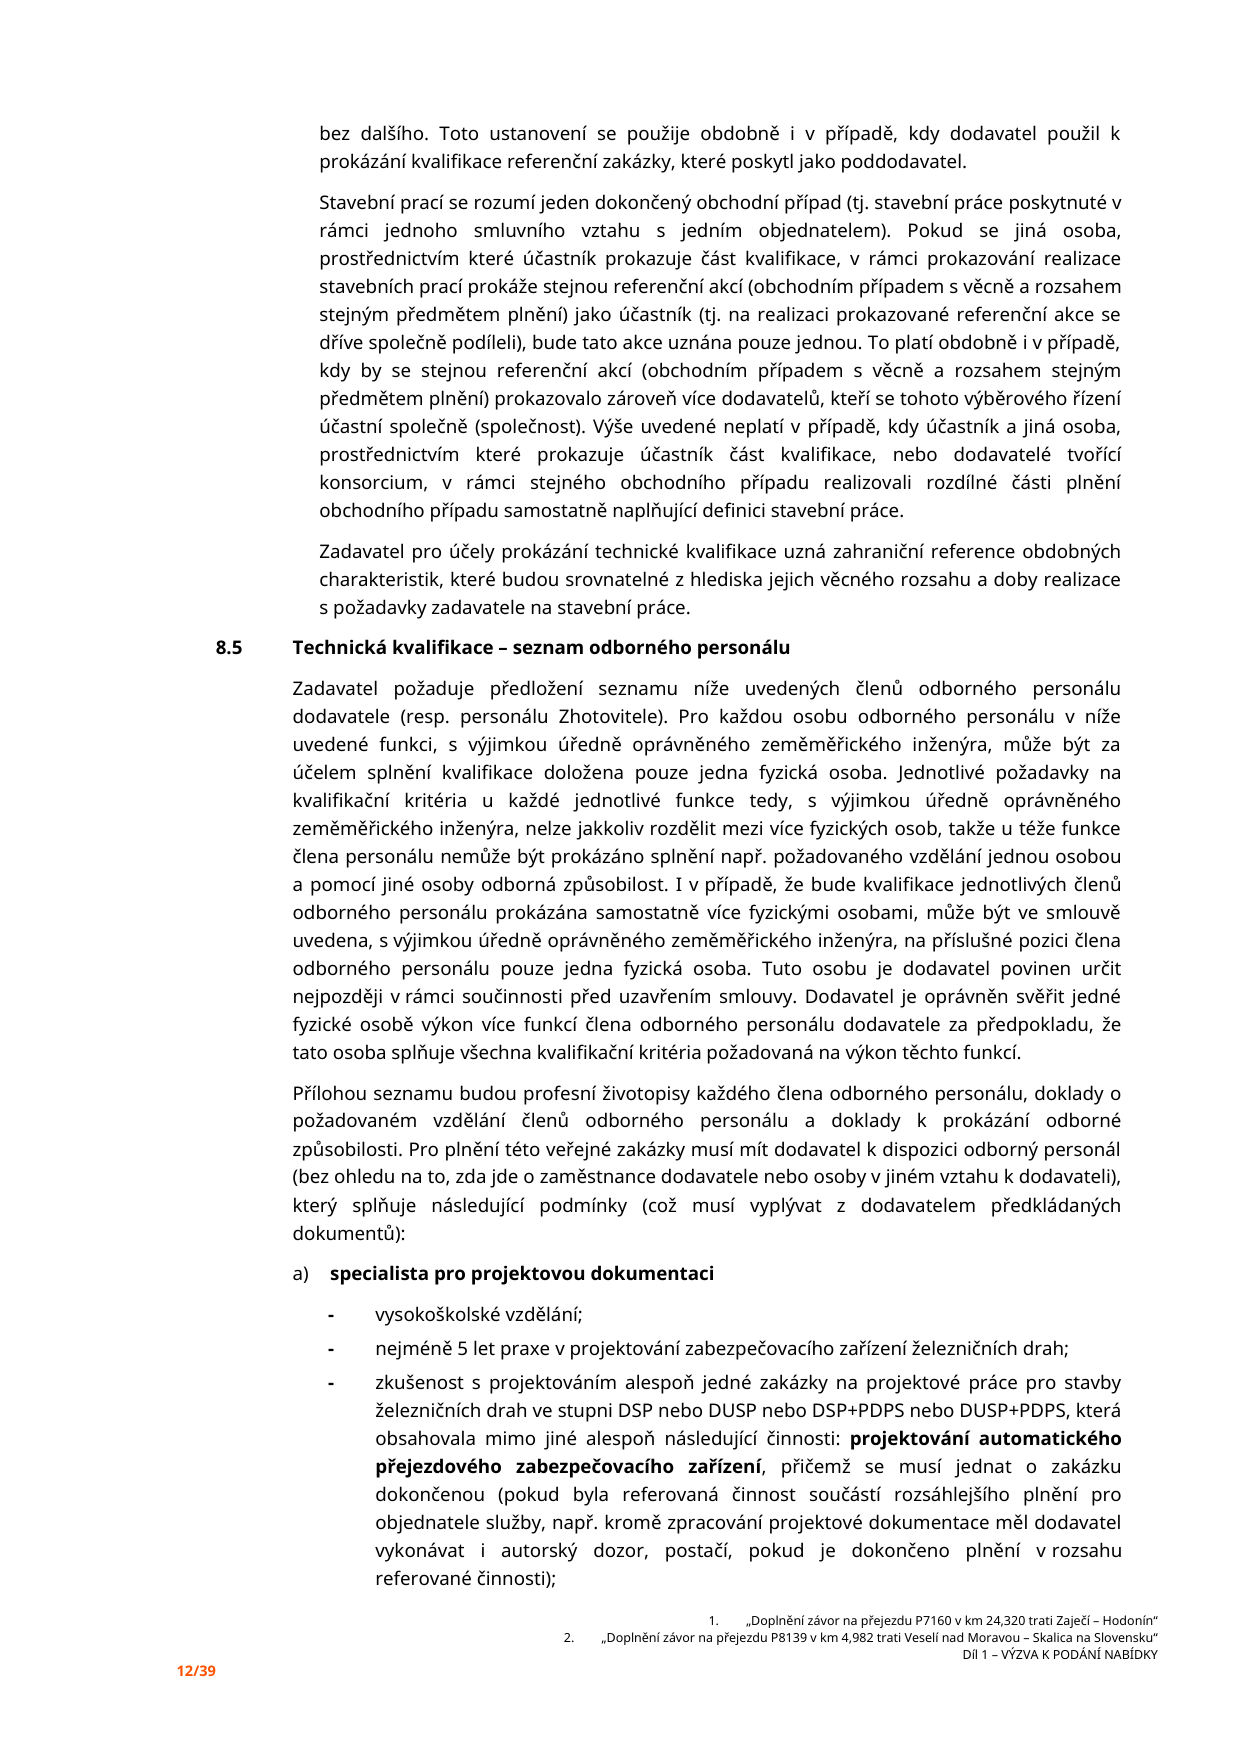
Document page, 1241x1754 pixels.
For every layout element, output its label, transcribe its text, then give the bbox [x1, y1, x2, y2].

text Přílohou seznamu budou profesní životopisy každého člena odborného personálu, doklady o požadovaném vzdělání členů odborného personálu a doklady k prokázání odborné způsobilosti. Pro plnění této veřejné zakázky musí mít dodavatel k dispozici odborný personál (bez ohledu na to, zda jde o zaměstnance dodavatele nebo osoby v jiném vztahu k dodavateli), který splňuje následující podmínky (což musí vyplývat z dodavatelem předkládaných dokumentů): [292, 1080, 1122, 1245]
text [319, 121, 1122, 174]
text Technická kvalifikace – seznam odborného personálu [216, 634, 1122, 660]
text Stavební prací se rozumí jeden dokončený obchodní případ (tj. stavební práce poskytnuté v rámci jednoho smluvního vztahu s jedním objednatelem). Pokud se jiná osoba, prostřednictvím které účastník prokazuje část kvalifikace, v rámci prokazování realizace stavebních prací prokáže stejnou referenční akcí (obchodním případem s věcně a rozsahem stejným předmětem plnění) jako účastník (tj. na realizaci prokazované referenční akce se dříve společně podíleli), bude tato akce uznána pouze jednou. To platí obdobně i v případě, kdy by se stejnou referenční akcí (obchodním případem s věcně a rozsahem stejným předmětem plnění) prokazovalo zároveň více dodavatelů, kteří se tohoto výběrového řízení účastní společně (společnost). Výše uvedené neplatí v případě, kdy účastník a jiná osoba, prostřednictvím které prokazuje účastník část kvalifikace, nebo dodavatelé tvořící konsorcium, v rámci stejného obchodního případu realizovali rozdílné části plnění obchodního případu samostatně naplňující definici stavební práce. [319, 189, 1122, 523]
text vysokoškolské vzdělání; [328, 1301, 1122, 1326]
text nejméně 5 let praxe v projektování zabezpečovacího zařízení železničních drah; [328, 1335, 1122, 1361]
list specialista pro projektovou dokumentaci [292, 1260, 1122, 1286]
text Zadavatel pro účely prokázání technické kvalifikace uzná zahraniční reference obdobných charakteristik, které budou srovnatelné z hlediska jejich věcného rozsahu a doby realizace s požadavky zadavatele na stavební práce. [319, 538, 1122, 619]
text Zadavatel požaduje předložení seznamu níže uvedených členů odborného personálu dodavatele (resp. personálu Zhotovitele). Pro každou osobu odborného personálu v níže uvedené funkci, s výjimkou úředně oprávněného zeměměřického inženýra, může být za účelem splnění kvalifikace doložena pouze jedna fyzická osoba. Jednotlivé požadavky na kvalifikační kritéria u každé jednotlivé funkce tedy, s výjimkou úředně oprávněného zeměměřického inženýra, nelze jakkoliv rozdělit mezi více fyzických osob, takže u téže funkce člena personálu nemůže být prokázáno splnění např. požadovaného vzdělání jednou osobou a pomocí jiné osoby odborná způsobilost. I v případě, že bude kvalifikace jednotlivých členů odborného personálu prokázána samostatně více fyzickými osobami, může být ve smlouvě uvedena, s výjimkou úředně oprávněného zeměměřického inženýra, na příslušné pozici člena odborného personálu pouze jedna fyzická osoba. Tuto osobu je dodavatel povinen určit nejpozději v rámci součinnosti před uzavřením smlouvy. Dodavatel je oprávněn svěřit jedné fyzické osobě výkon více funkcí člena odborného personálu dodavatele za předpokladu, že tato osoba splňuje všechna kvalifikační kritéria požadovaná na výkon těchto funkcí. [292, 675, 1122, 1065]
text zkušenost s projektováním alespoň jedné zakázky na projektové práce pro stavby železničních drah ve stupni DSP nebo DUSP nebo DSP+PDPS nebo DUSP+PDPS, která obsahovala mimo jiné alespoň následující činnosti: projektování automatického přejezdového zabezpečovacího zařízení, přičemž se musí jednat o zakázku dokončenou (pokud byla referovaná činnost součástí rozsáhlejšího plnění pro objednatele služby, např. kromě zpracování projektové dokumentace měl dodavatel vykonávat i autorský dozor, postačí, pokud je dokončeno plnění v rozsahu referované činnosti); [328, 1369, 1122, 1591]
